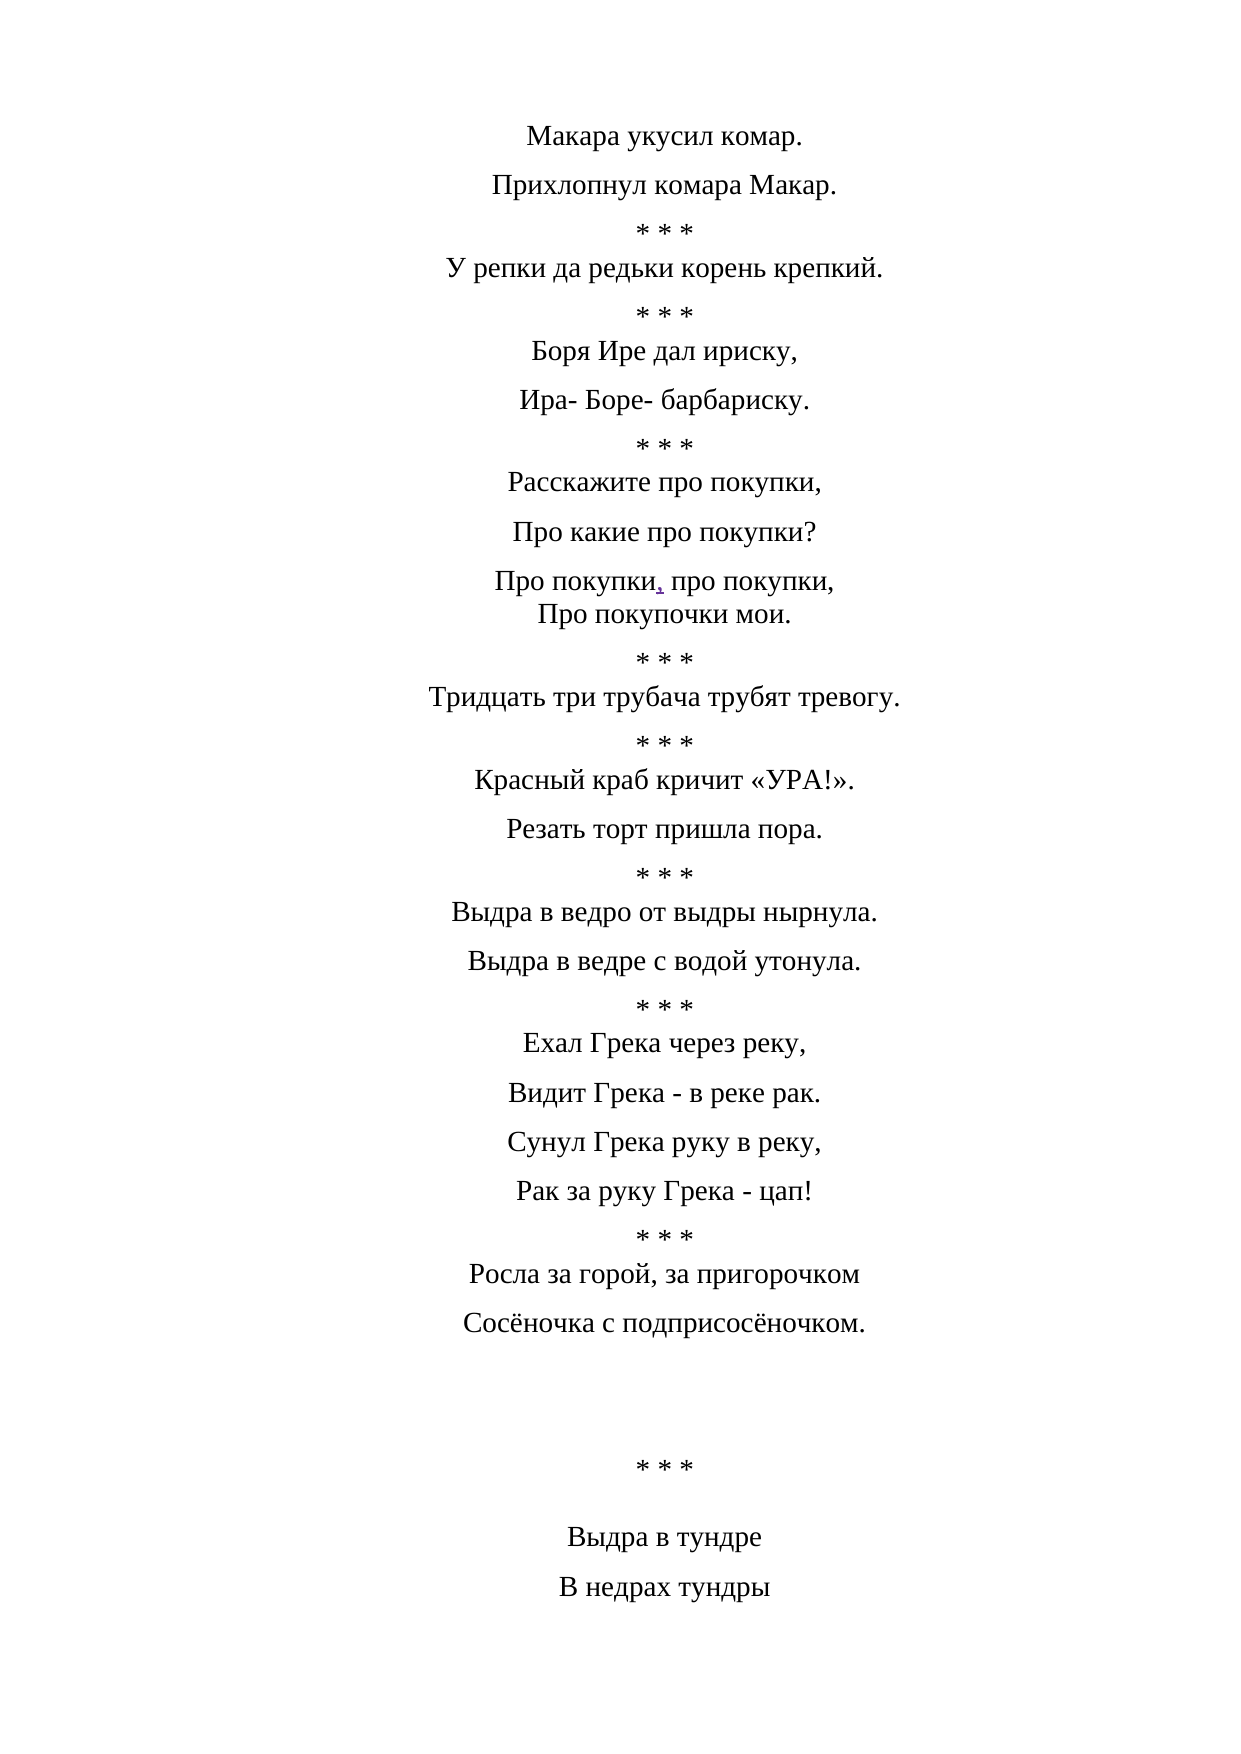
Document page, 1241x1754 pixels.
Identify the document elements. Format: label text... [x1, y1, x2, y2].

text Ехал Грека через реку, [177, 1026, 1152, 1059]
text В недрах тундры [177, 1569, 1152, 1602]
text * * * [177, 299, 1152, 333]
text Красный краб кричит «УРА!». [177, 762, 1152, 795]
text Росла за горой, за пригорочком [177, 1256, 1152, 1289]
text Макара укусил комар. [177, 118, 1152, 152]
text * * * [177, 860, 1152, 894]
text Про покупочки мои. [177, 596, 1152, 630]
text Тридцать три трубача трубят тревогу. [177, 679, 1152, 713]
text Расскажите про покупки, [177, 464, 1152, 498]
text Сунул Грека руку в реку, [177, 1124, 1152, 1157]
text * * * [177, 216, 1152, 250]
text * * * [177, 992, 1152, 1026]
text * * * [177, 1452, 1152, 1486]
text Ира- Боре- барбариску. [177, 382, 1152, 415]
text Выдра в ведро от выдры нырнула. [177, 894, 1152, 927]
text Боря Ире дал ириску, [177, 333, 1152, 366]
text Про какие про покупки? [177, 514, 1152, 547]
text Прихлопнул комара Макар. [177, 167, 1152, 201]
text Видит Грека - в реке рак. [177, 1075, 1152, 1108]
text Резать торт пришла пора. [177, 811, 1152, 844]
text Рак за руку Грека - цап! [177, 1173, 1152, 1207]
text * * * [177, 728, 1152, 762]
text * * * [177, 646, 1152, 679]
text * * * [177, 1222, 1152, 1256]
text Выдра в ведре с водой утонула. [177, 943, 1152, 976]
text * * * [177, 431, 1152, 464]
text Выдра в тундре [177, 1519, 1152, 1553]
text Сосёночка с подприсосёночком. [177, 1305, 1152, 1338]
text У репки да редьки корень крепкий. [177, 250, 1152, 283]
text Про покупки, про покупки, [177, 563, 1152, 596]
